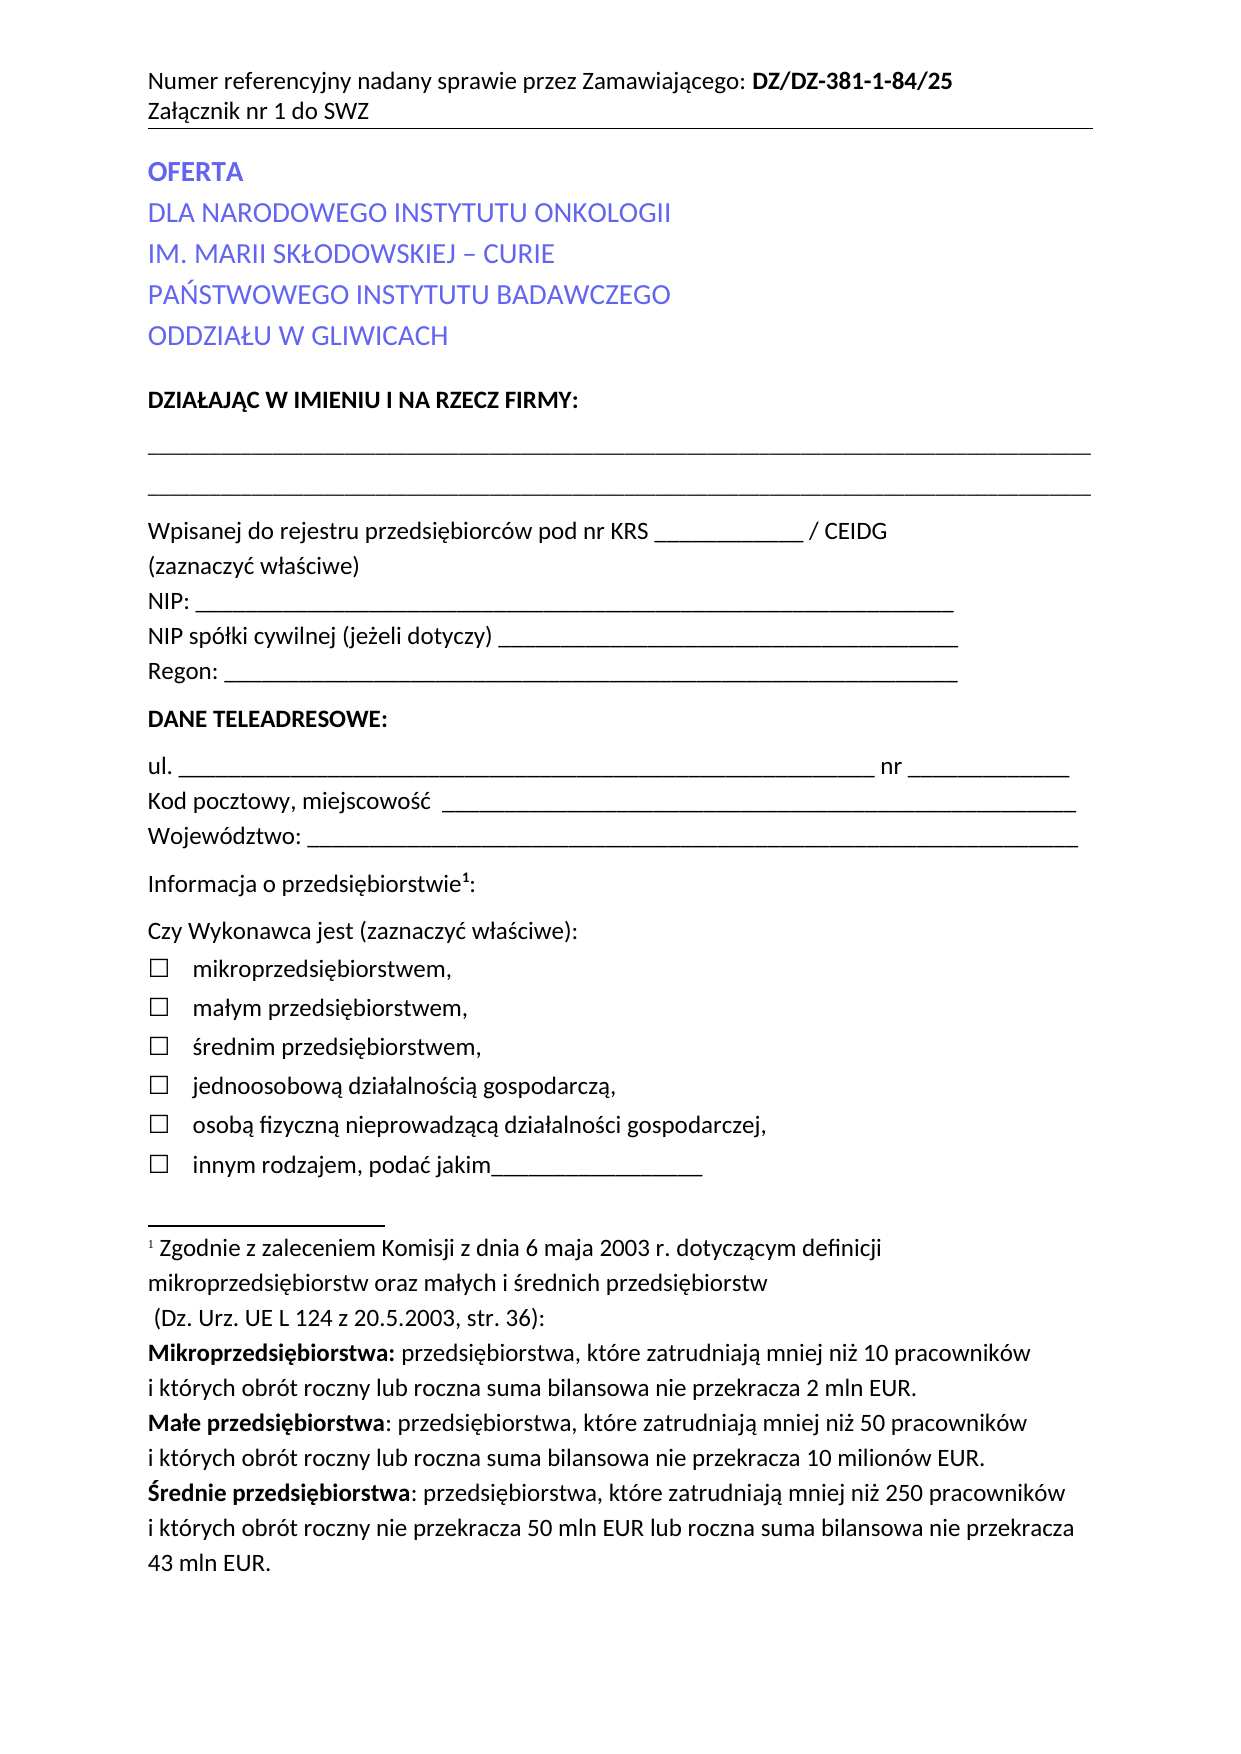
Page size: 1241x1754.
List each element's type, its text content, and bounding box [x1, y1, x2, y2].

text ___________________________________________________________________________________________ [148, 432, 1093, 457]
text Kod pocztowy, miejscowość ___________________________________________________ [148, 785, 1093, 816]
text ___________________________________________________________________________________________ [148, 474, 1093, 499]
text DANE TELEADRESOWE: [148, 703, 1093, 733]
text Czy Wykonawca jest (zaznaczyć właściwe): [148, 915, 1093, 946]
text ☐ jednoosobową działalnością gospodarczą, [148, 1068, 1093, 1102]
text Wpisanej do rejestru przedsiębiorców pod nr KRS ____________ / CEIDG (zaznaczyć właściwe) [148, 515, 1093, 581]
text ☐ średnim przedsiębiorstwem, [148, 1029, 1093, 1063]
text ☐ małym przedsiębiorstwem, [148, 989, 1093, 1024]
text NIP: _____________________________________________________________ [148, 585, 1093, 616]
text Regon: ___________________________________________________________ [148, 655, 1093, 686]
text DLA NARODOWEGO INSTYTUTU ONKOLOGII IM. MARII SKŁODOWSKIEJ – CURIE PAŃSTWOWEGO INSTYTUTU BADAWCZEGO [148, 194, 1093, 312]
text ul. ________________________________________________________ nr _____________ [148, 750, 1093, 781]
text ☐ mikroprzedsiębiorstwem, [148, 950, 1093, 984]
text Informacja o przedsiębiorstwie: [148, 868, 1093, 898]
text ☐ innym rodzajem, podać jakim_________________ [148, 1146, 1093, 1180]
text ☐ osobą fizyczną nieprowadzącą działalności gospodarczej, [148, 1107, 1093, 1141]
text Województwo: ______________________________________________________________ [148, 820, 1093, 851]
text OFERTA [148, 153, 1093, 189]
text DZIAŁAJĄC W IMIENIU I NA RZECZ FIRMY: [148, 384, 1093, 415]
text ODDZIAŁU W GLIWICACH [148, 317, 1093, 353]
text NIP spółki cywilnej (jeżeli dotyczy) _____________________________________ [148, 620, 1093, 651]
